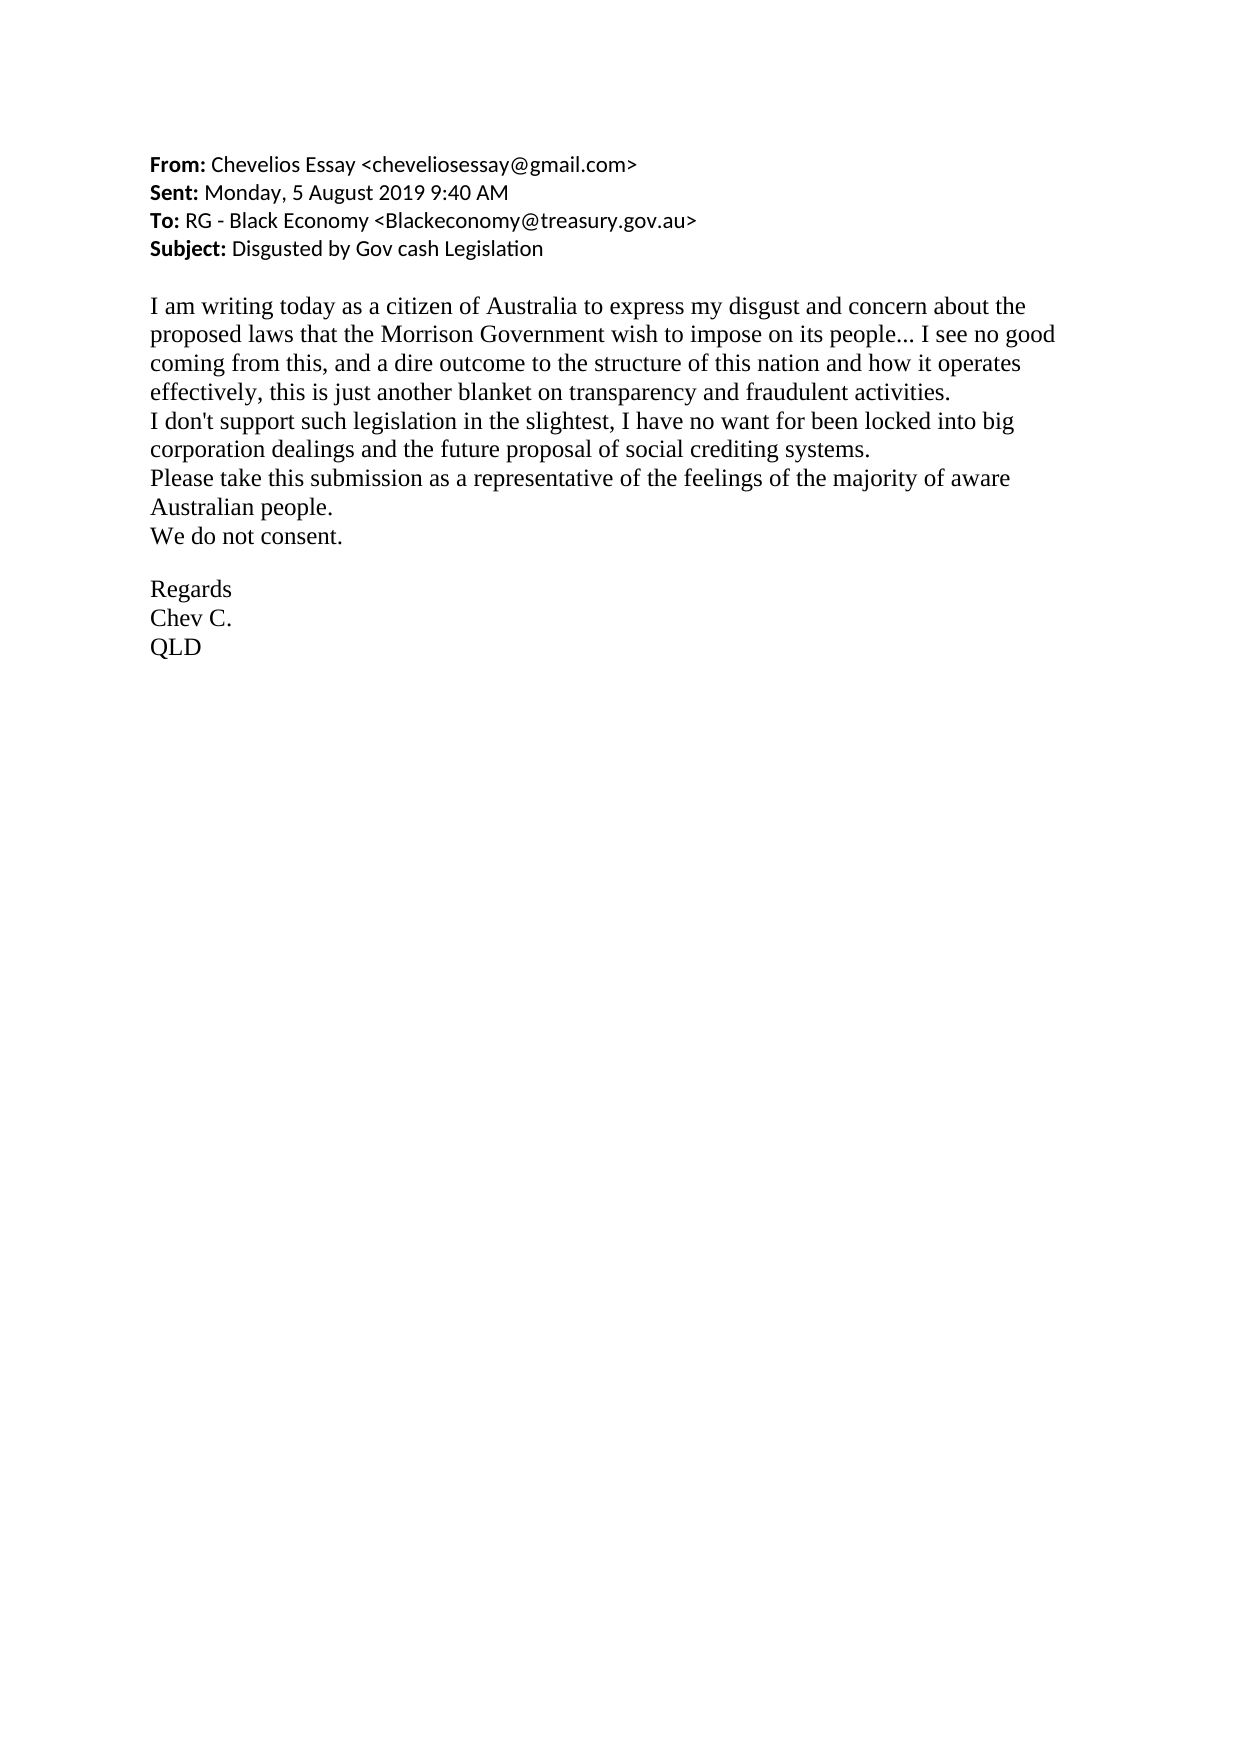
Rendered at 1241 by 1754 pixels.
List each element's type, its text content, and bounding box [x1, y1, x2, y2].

text Please take this submission as a representative of the feelings of the majority of aware Australian people. [150, 463, 1090, 521]
text We do not consent. [150, 521, 1090, 549]
text I am writing today as a citizen of Australia to express my disgust and concern about the proposed laws that the Morrison Government wish to impose on its people... I see no good coming from this, and a dire outcome to the structure of this nation and how it operates effectively, this is just another blanket on transparency and fraudulent activities. [150, 291, 1090, 406]
text QLD [150, 632, 1090, 661]
text Chev C. [150, 603, 1090, 632]
text From: Chevelios Essay <cheveliosessay@gmail.com> Sent: Monday, 5 August 2019 9:40 AM To: RG - Black Economy <Blackeconomy@treasury.gov.au> Subject: Disgusted by Gov cash Legislation [150, 150, 1090, 262]
text Regards [150, 574, 1090, 603]
text I don't support such legislation in the slightest, I have no want for been locked into big corporation dealings and the future proposal of social crediting systems. [150, 406, 1090, 463]
